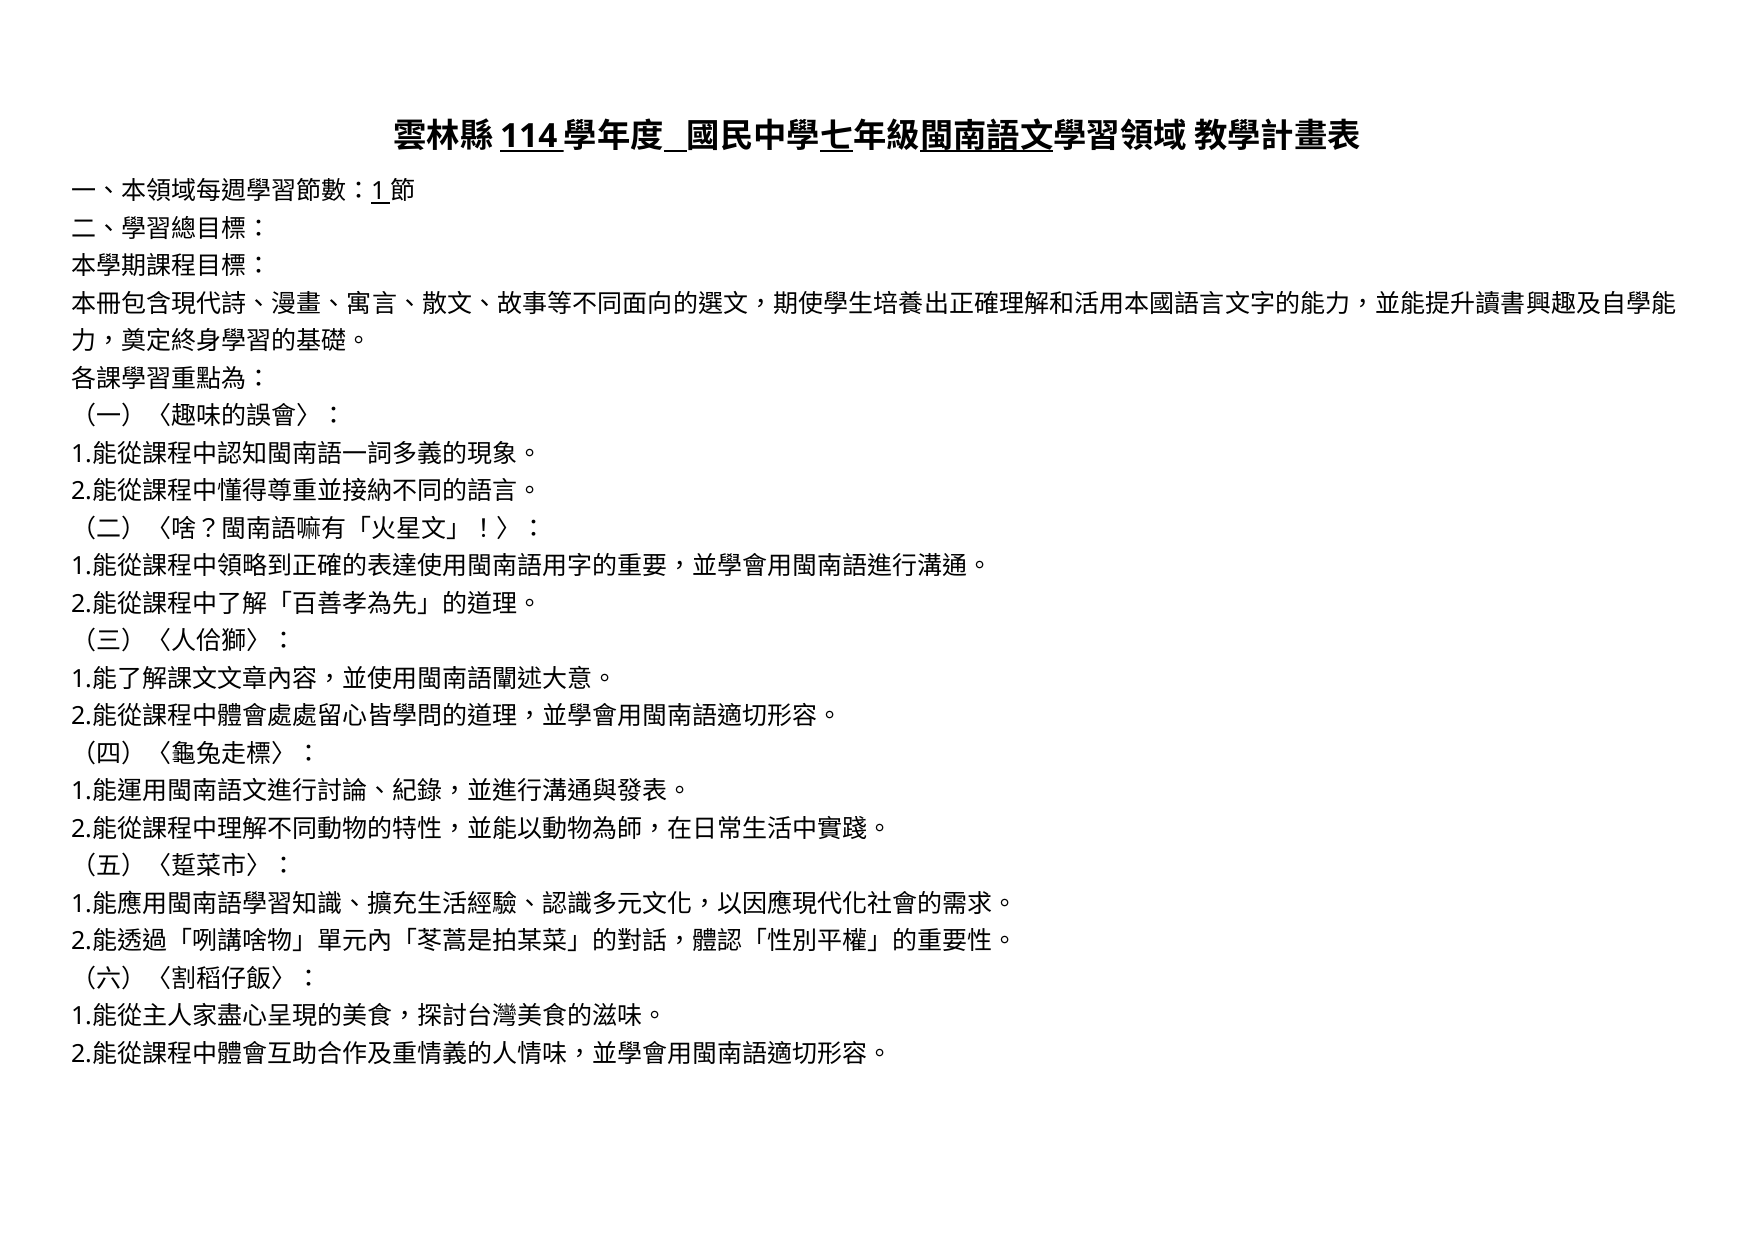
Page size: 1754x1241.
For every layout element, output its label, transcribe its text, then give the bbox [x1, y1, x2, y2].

text （六）〈割稻仔飯〉： [71, 958, 1683, 995]
text 各課學習重點為： [71, 358, 1683, 395]
text 1.能從課程中認知閩南語一詞多義的現象。 [71, 433, 1683, 470]
text 雲林縣114學年度 國民中學七年級閩南語文學習領域 教學計畫表 [71, 95, 1683, 170]
text 一、本領域每週學習節數：1節 [71, 170, 1683, 208]
text （二）〈啥？閩南語嘛有「火星文」！〉： [71, 508, 1683, 545]
text 2.能從課程中體會處處留心皆學問的道理，並學會用閩南語適切形容。 [71, 695, 1683, 733]
text 1.能了解課文文章內容，並使用閩南語闡述大意。 [71, 658, 1683, 695]
text 2.能透過「咧講啥物」單元內「苳蒿是拍某菜」的對話，體認「性別平權」的重要性。 [71, 920, 1683, 958]
text （四）〈龜兔走標〉： [71, 733, 1683, 770]
text 2.能從課程中理解不同動物的特性，並能以動物為師，在日常生活中實踐。 [71, 808, 1683, 845]
text 2.能從課程中懂得尊重並接納不同的語言。 [71, 470, 1683, 508]
text （三）〈人佮獅〉： [71, 620, 1683, 658]
text （一）〈趣味的誤會〉： [71, 395, 1683, 433]
text 二、學習總目標： [71, 208, 1683, 245]
text 本學期課程目標： [71, 245, 1683, 283]
text 2.能從課程中體會互助合作及重情義的人情味，並學會用閩南語適切形容。 [71, 1033, 1683, 1070]
text 1.能應用閩南語學習知識、擴充生活經驗、認識多元文化，以因應現代化社會的需求。 [71, 883, 1683, 920]
text 本冊包含現代詩、漫畫、寓言、散文、故事等不同面向的選文，期使學生培養出正確理解和活用本國語言文字的能力，並能提升讀書興趣及自學能力，奠定終身學習的基礎。 [71, 283, 1683, 358]
text （五）〈踅菜市〉： [71, 845, 1683, 883]
text 1.能從主人家盡心呈現的美食，探討台灣美食的滋味。 [71, 995, 1683, 1033]
text 1.能從課程中領略到正確的表達使用閩南語用字的重要，並學會用閩南語進行溝通。 [71, 545, 1683, 583]
text 1.能運用閩南語文進行討論、紀錄，並進行溝通與發表。 [71, 770, 1683, 808]
text 2.能從課程中了解「百善孝為先」的道理。 [71, 583, 1683, 620]
